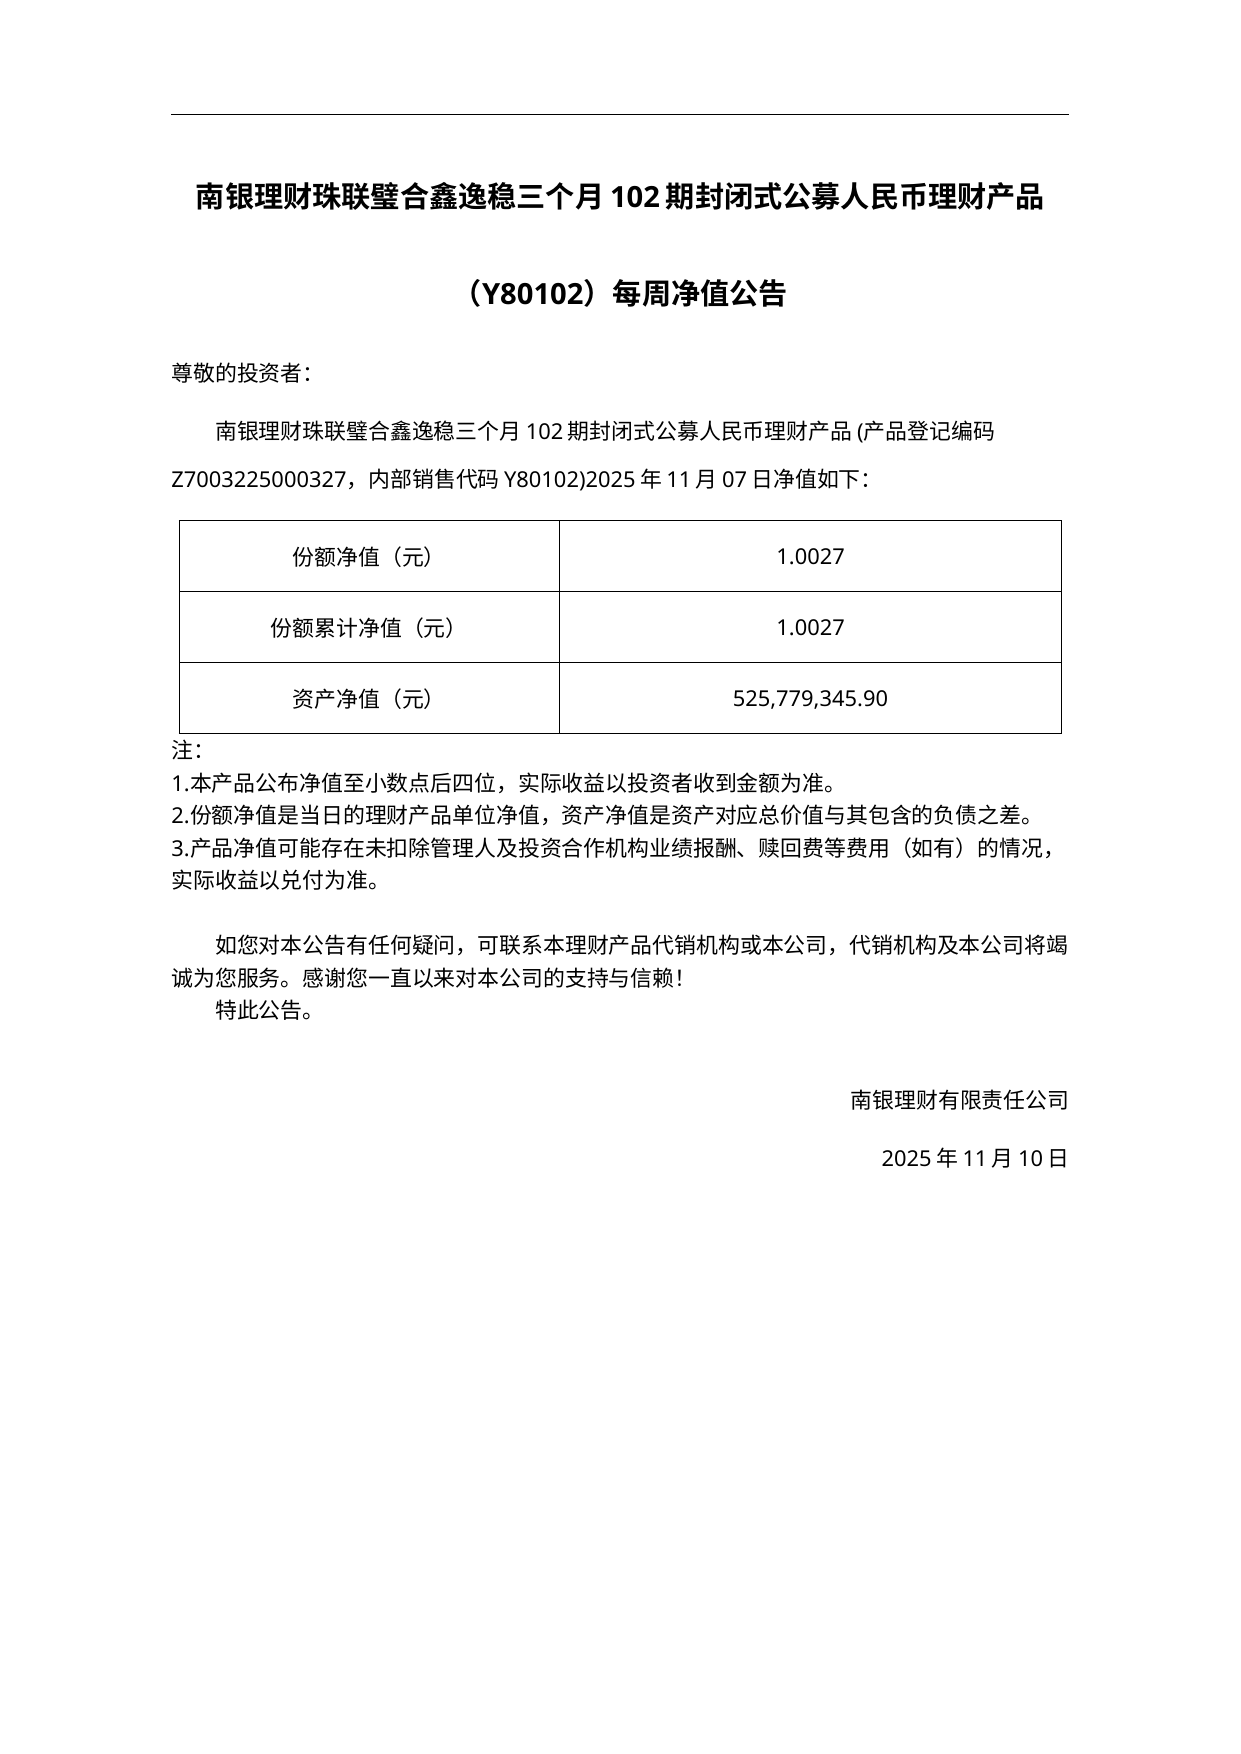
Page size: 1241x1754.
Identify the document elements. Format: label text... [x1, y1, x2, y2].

table_cell 1.0027 [560, 592, 1061, 662]
text 特此公告。 [171, 993, 1069, 1025]
table_cell 份额累计净值（元） [180, 592, 559, 662]
text 尊敬的投资者： [171, 355, 1069, 388]
table_cell 资产净值（元） [180, 663, 559, 733]
table_cell 525,779,345.90 [560, 663, 1061, 733]
table_header 份额净值（元） [180, 521, 559, 591]
text 如您对本公告有任何疑问，可联系本理财产品代销机构或本公司，代销机构及本公司将竭诚为您服务。感谢您一直以来对本公司的支持与信赖！ [171, 928, 1069, 993]
table_header 1.0027 [560, 521, 1061, 591]
text 注： [171, 733, 1069, 765]
text 南银理财珠联璧合鑫逸稳三个月102期封闭式公募人民币理财产品 (产品登记编码Z7003225000327，内部销售代码Y80102)2025年11月07日净值如下： [171, 413, 1069, 494]
text 南银理财有限责任公司 [171, 1082, 1069, 1115]
text 1.本产品公布净值至小数点后四位，实际收益以投资者收到金额为准。 [171, 765, 1069, 798]
text 2025年11月10日 [171, 1140, 1069, 1173]
text 3.产品净值可能存在未扣除管理人及投资合作机构业绩报酬、赎回费等费用（如有）的情况，实际收益以兑付为准。 [171, 830, 1069, 895]
text 2.份额净值是当日的理财产品单位净值，资产净值是资产对应总价值与其包含的负债之差。 [171, 798, 1069, 830]
text 南银理财珠联璧合鑫逸稳三个月102期封闭式公募人民币理财产品（Y80102）每周净值公告 [171, 162, 1069, 324]
